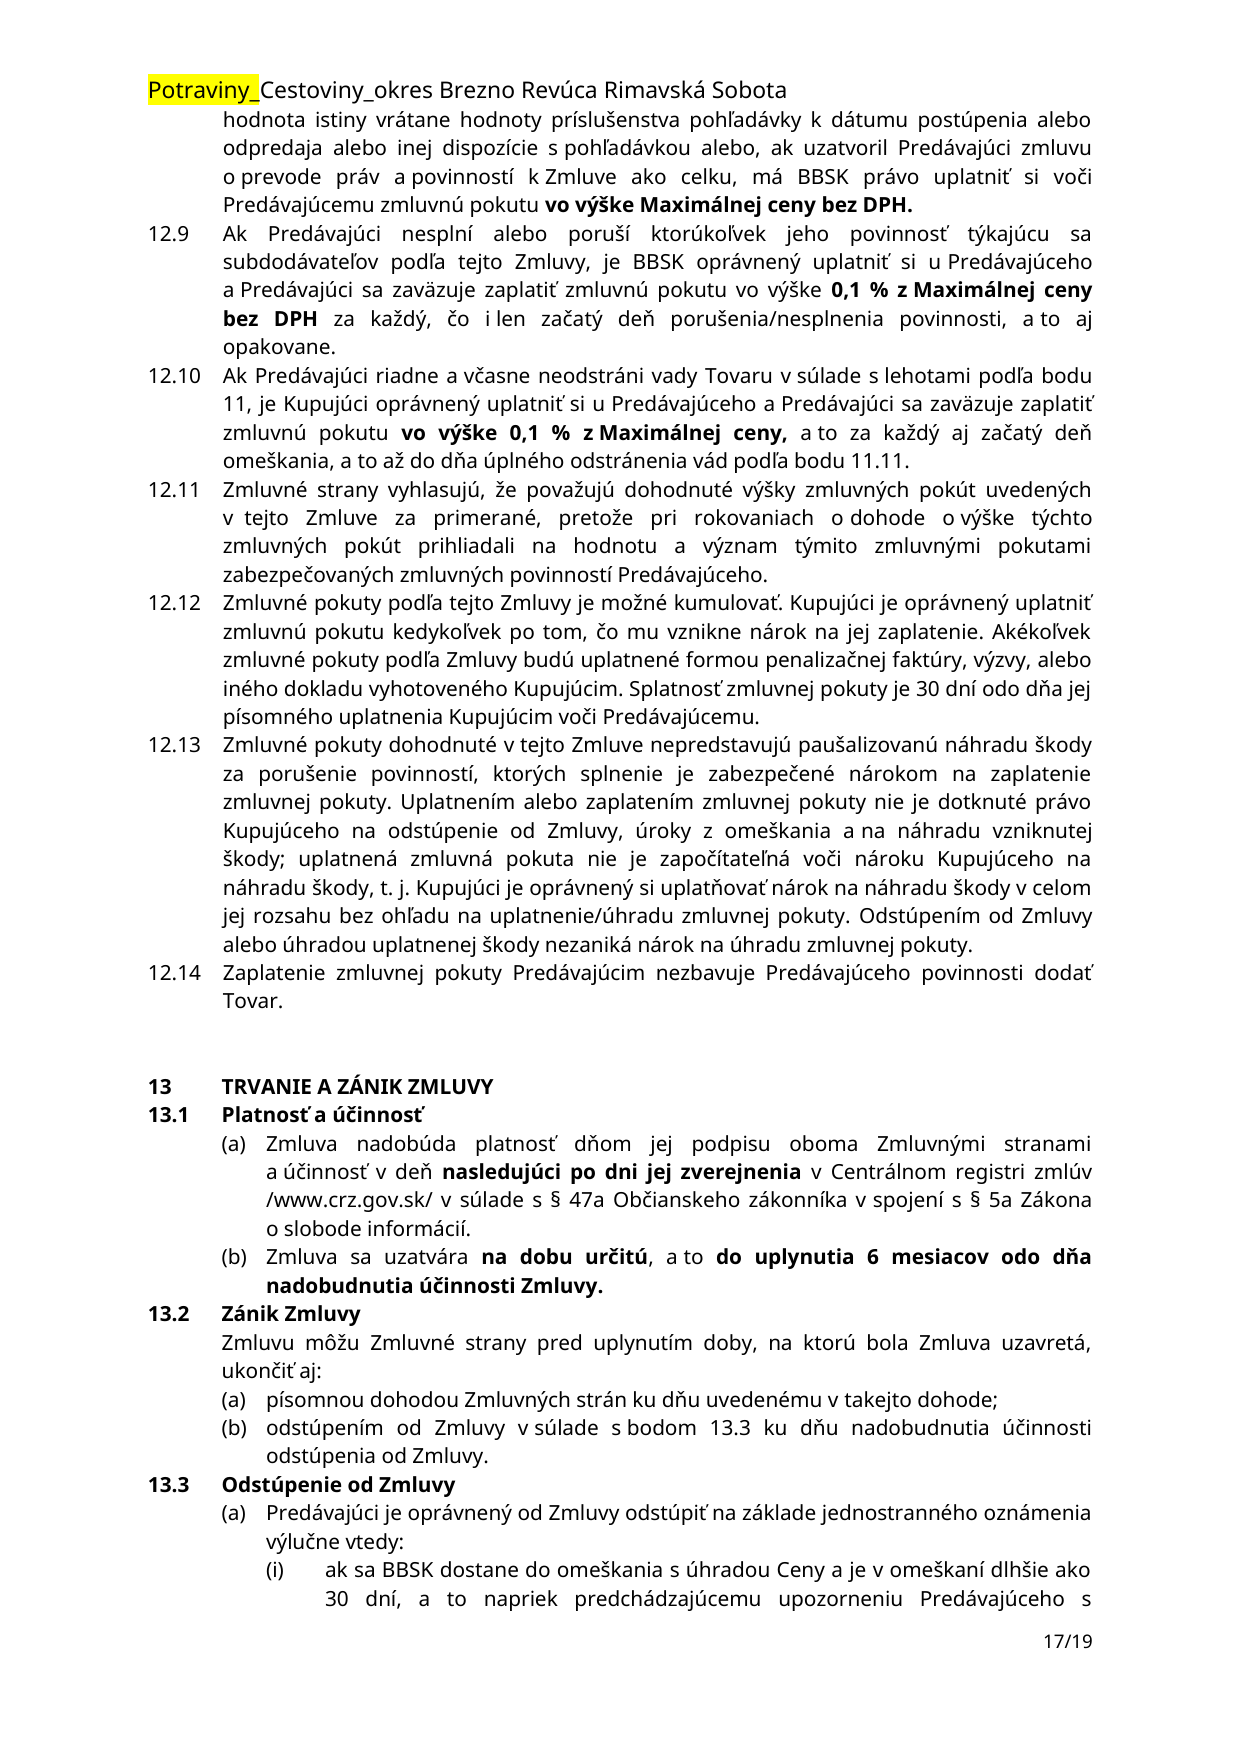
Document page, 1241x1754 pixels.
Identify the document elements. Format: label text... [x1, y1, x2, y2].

list Zaplatenie zmluvnej pokuty Predávajúcim nezbavuje Predávajúceho povinnosti dodať Tovar. [148, 958, 1093, 1015]
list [148, 105, 1093, 219]
list Ak Predávajúci nesplní alebo poruší ktorúkoľvek jeho povinnosť týkajúcu sa subdodávateľov podľa tejto Zmluvy, je BBSK oprávnený uplatniť si u Predávajúceho a Predávajúci sa zaväzuje zaplatiť zmluvnú pokutu vo výške 0,1 % z Maximálnej ceny bez DPH za každý, čo i len začatý deň porušenia/nesplnenia povinnosti, a to aj opakovane. [148, 219, 1093, 361]
list Zmluvné pokuty podľa tejto Zmluvy je možné kumulovať. Kupujúci je oprávnený uplatniť zmluvnú pokutu kedykoľvek po tom, čo mu vznikne nárok na jej zaplatenie. Akékoľvek zmluvné pokuty podľa Zmluvy budú uplatnené formou penalizačnej faktúry, výzvy, alebo iného dokladu vyhotoveného Kupujúcim. Splatnosť zmluvnej pokuty je 30 dní odo dňa jej písomného uplatnenia Kupujúcim voči Predávajúcemu. [148, 588, 1093, 731]
list odstúpením od Zmluvy v súlade s bodom 13.3 ku dňu nadobudnutia účinnosti odstúpenia od Zmluvy. [221, 1413, 1093, 1470]
text 13.3 Odstúpenie od Zmluvy [148, 1470, 1093, 1498]
list Ak Predávajúci riadne a včasne neodstráni vady Tovaru v súlade s lehotami podľa bodu 11, je Kupujúci oprávnený uplatniť si u Predávajúceho a Predávajúci sa zaväzuje zaplatiť zmluvnú pokutu vo výške 0,1 % z Maximálnej ceny, a to za každý aj začatý deň omeškania, a to až do dňa úplného odstránenia vád podľa bodu 11.11. [148, 361, 1093, 475]
list Zmluvné pokuty dohodnuté v tejto Zmluve nepredstavujú paušalizovanú náhradu škody za porušenie povinností, ktorých splnenie je zabezpečené nárokom na zaplatenie zmluvnej pokuty. Uplatnením alebo zaplatením zmluvnej pokuty nie je dotknuté právo Kupujúceho na odstúpenie od Zmluvy, úroky z omeškania a na náhradu vzniknutej škody; uplatnená zmluvná pokuta nie je započítateľná voči nároku Kupujúceho na náhradu škody, t. j. Kupujúci je oprávnený si uplatňovať nárok na náhradu škody v celom jej rozsahu bez ohľadu na uplatnenie/úhradu zmluvnej pokuty. Odstúpením od Zmluvy alebo úhradou uplatnenej škody nezaniká nárok na úhradu zmluvnej pokuty. [148, 731, 1093, 958]
text (a) Zmluva nadobúda platnosť dňom jej podpisu oboma Zmluvnými stranami a účinnosť v deň nasledujúci po dni jej zverejnenia v Centrálnom registri zmlúv /www.crz.gov.sk/ v súlade s § 47a Občianskeho zákonníka v spojení s § 5a Zákona o slobode informácií. [221, 1129, 1093, 1242]
text 13.1 Platnosť a účinnosť [148, 1100, 1093, 1129]
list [266, 1555, 1093, 1612]
list Predávajúci je oprávnený od Zmluvy odstúpiť na základe jednostranného oznámenia výlučne vtedy: [221, 1498, 1093, 1555]
text 13.2 Zánik Zmluvy [148, 1299, 1093, 1328]
text Zmluvu môžu Zmluvné strany pred uplynutím doby, na ktorú bola Zmluva uzavretá, ukončiť aj: [221, 1328, 1093, 1385]
list písomnou dohodou Zmluvných strán ku dňu uvedenému v takejto dohode; [221, 1385, 1093, 1413]
text (b) Zmluva sa uzatvára na dobu určitú, a to do uplynutia 6 mesiacov odo dňa nadobudnutia účinnosti Zmluvy. [221, 1242, 1093, 1299]
subtitle Trvanie a zánik zmluvy [148, 1072, 1093, 1100]
list Zmluvné strany vyhlasujú, že považujú dohodnuté výšky zmluvných pokút uvedených v tejto Zmluve za primerané, pretože pri rokovaniach o dohode o výške týchto zmluvných pokút prihliadali na hodnotu a význam týmito zmluvnými pokutami zabezpečovaných zmluvných povinností Predávajúceho. [148, 475, 1093, 588]
